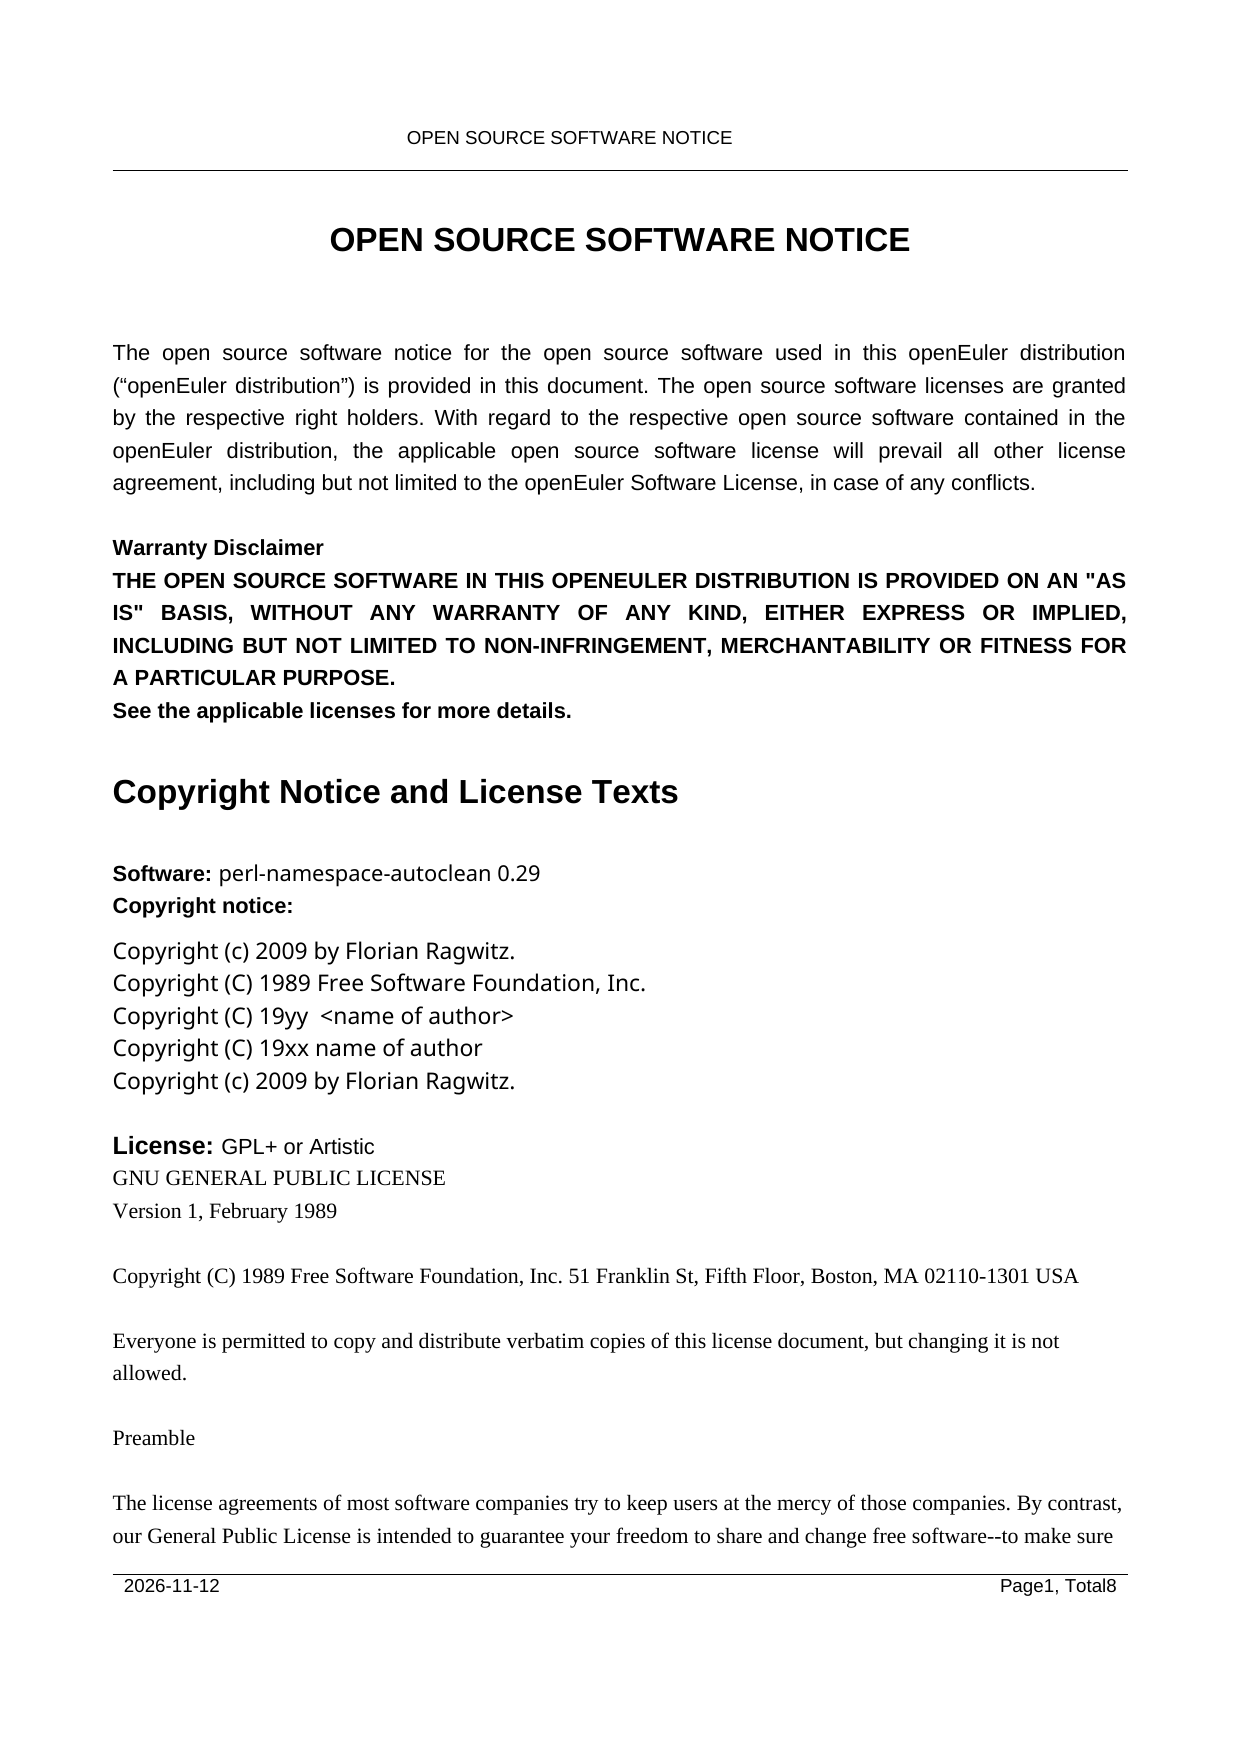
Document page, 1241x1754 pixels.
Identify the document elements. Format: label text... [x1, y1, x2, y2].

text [112, 1161, 1128, 1551]
text Copyright (c) 2009 by Florian Ragwitz. [112, 934, 1128, 966]
text Warranty Disclaimer [112, 531, 1128, 564]
text THE OPEN SOURCE SOFTWARE IN THIS OPENEULER DISTRIBUTION IS PROVIDED ON AN "AS IS" BASIS, WITHOUT ANY WARRANTY OF ANY KIND, EITHER EXPRESS OR IMPLIED, INCLUDING BUT NOT LIMITED TO NON-INFRINGEMENT, MERCHANTABILITY OR FITNESS FOR A PARTICULAR PURPOSE. See the applicable licenses for more details. [112, 564, 1128, 726]
text Copyright notice: [112, 889, 1128, 921]
title Software: perl-namespace-autoclean 0.29 [112, 856, 1128, 889]
text The open source software notice for the open source software used in this openEuler distribution (“openEuler distribution”) is provided in this document. The open source software licenses are granted by the respective right holders. With regard to the respective open source software contained in the openEuler distribution, the applicable open source software license will prevail all other license agreement, including but not limited to the openEuler Software License, in case of any conflicts. [112, 336, 1128, 499]
text License: GPL+ or Artistic [112, 1129, 1128, 1161]
text Copyright (C) 1989 Free Software Foundation, Inc. [112, 966, 1128, 999]
text Copyright Notice and License Texts [112, 759, 1128, 824]
text Copyright (c) 2009 by Florian Ragwitz. [112, 1064, 1128, 1096]
text Copyright (C) 19yy <name of author> [112, 999, 1128, 1031]
text Copyright (C) 19xx name of author [112, 1031, 1128, 1064]
text OPEN SOURCE SOFTWARE NOTICE [112, 206, 1128, 271]
